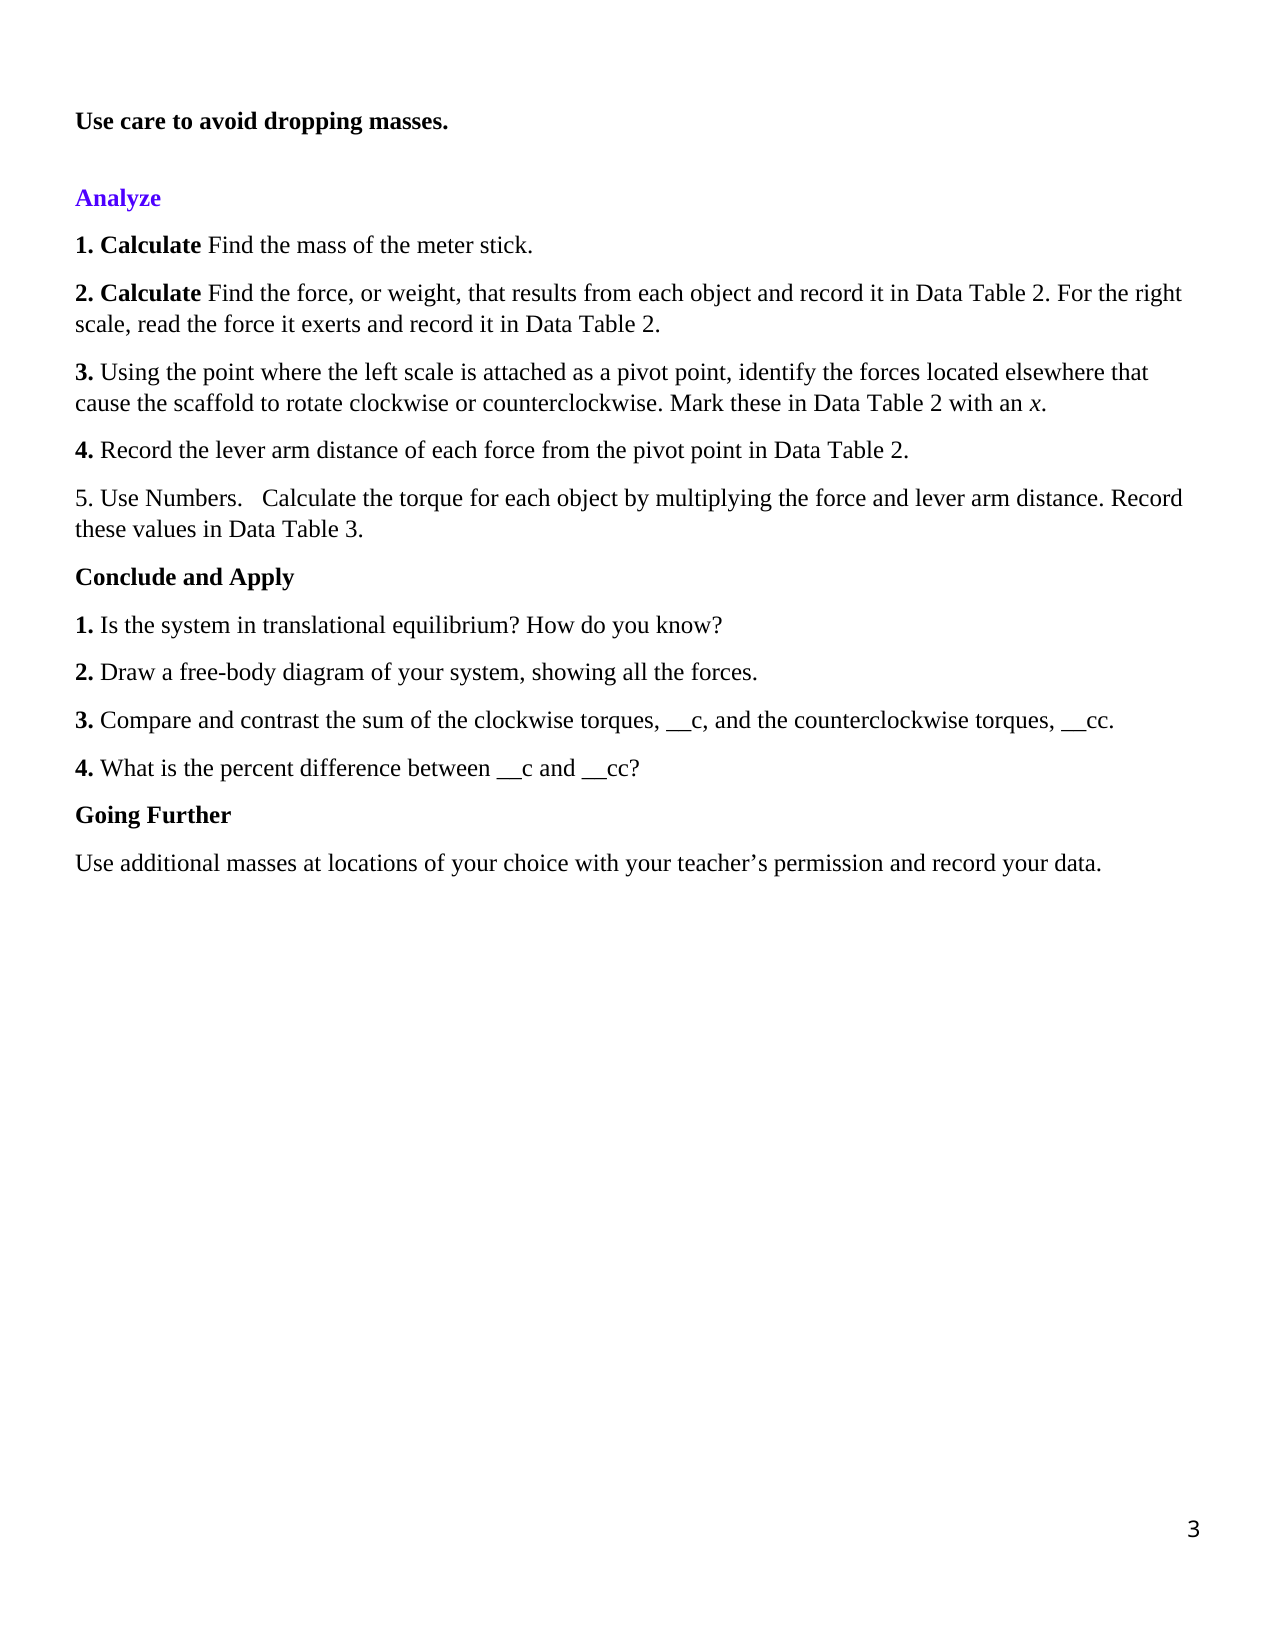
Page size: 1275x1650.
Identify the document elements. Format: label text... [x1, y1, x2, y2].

text 4. Record the lever arm distance of each force from the pivot point in Data Table 2. [75, 436, 1200, 464]
text 1. Is the system in translational equilibrium? How do you know? [75, 610, 1200, 638]
text 2. Draw a free-body diagram of your system, showing all the forces. [75, 657, 1200, 686]
text 4. What is the percent difference between __c and __cc? [75, 753, 1200, 782]
text Analyze [75, 183, 1200, 211]
text Going Further [75, 801, 1200, 829]
text 3. Using the point where the left scale is attached as a pivot point, identify the forces located elsewhere that cause the scaffold to rotate clockwise or counterclockwise. Mark these in Data Table 2 with an x. [75, 357, 1200, 417]
text 1. Calculate Find the mass of the meter stick. [75, 230, 1200, 259]
text 3. Compare and contrast the sum of the clockwise torques, __c, and the counterclockwise torques, __cc. [75, 705, 1200, 734]
text Use care to avoid dropping masses. [75, 106, 1200, 135]
text 2. Calculate Find the force, or weight, that results from each object and record it in Data Table 2. For the right scale, read the force it exerts and record it in Data Table 2. [75, 278, 1200, 338]
text 5. Use Numbers. Calculate the torque for each object by multiplying the force and lever arm distance. Record these values in Data Table 3. [75, 483, 1200, 543]
text Use additional masses at locations of your choice with your teacher’s permission and record your data. [75, 848, 1200, 877]
text Conclude and Apply [75, 562, 1200, 591]
